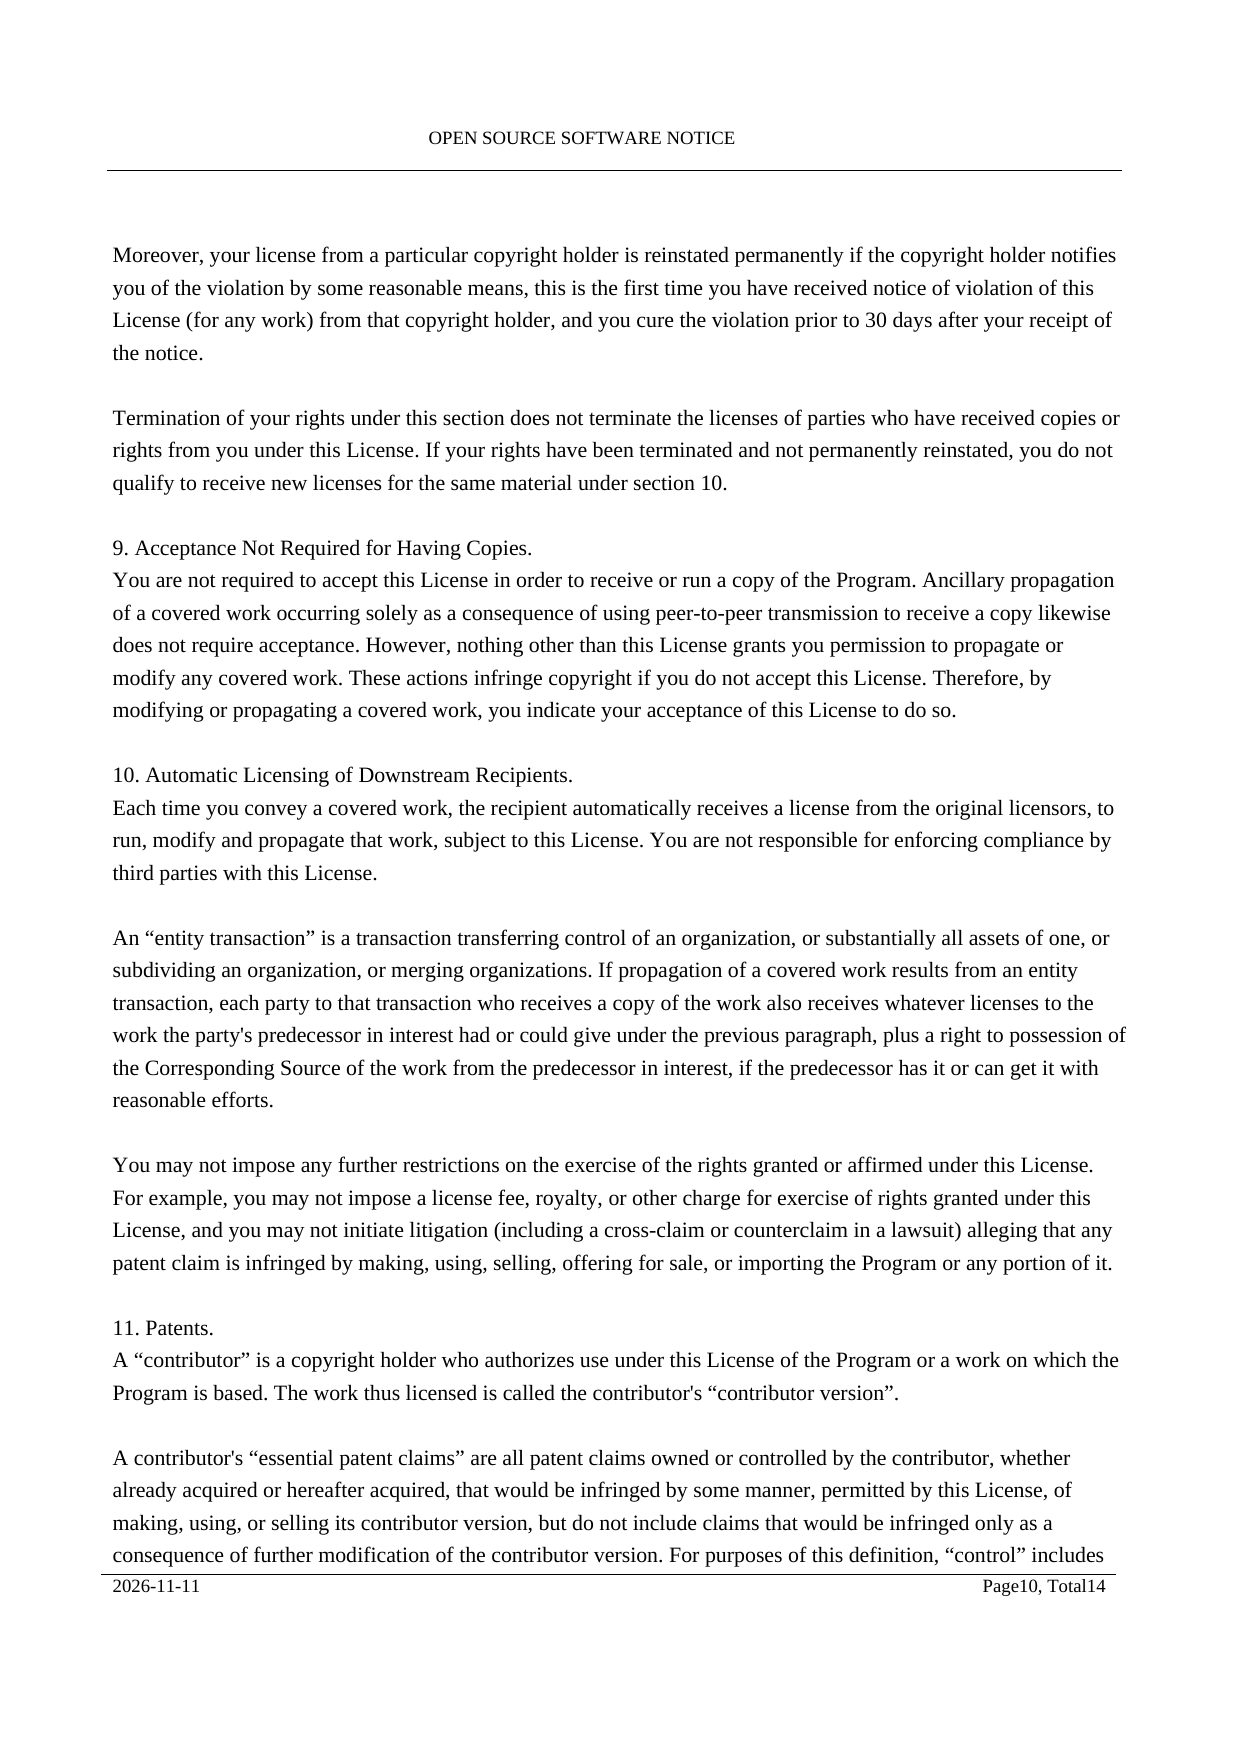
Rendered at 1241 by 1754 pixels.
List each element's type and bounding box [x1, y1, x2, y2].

text [112, 206, 1128, 1571]
